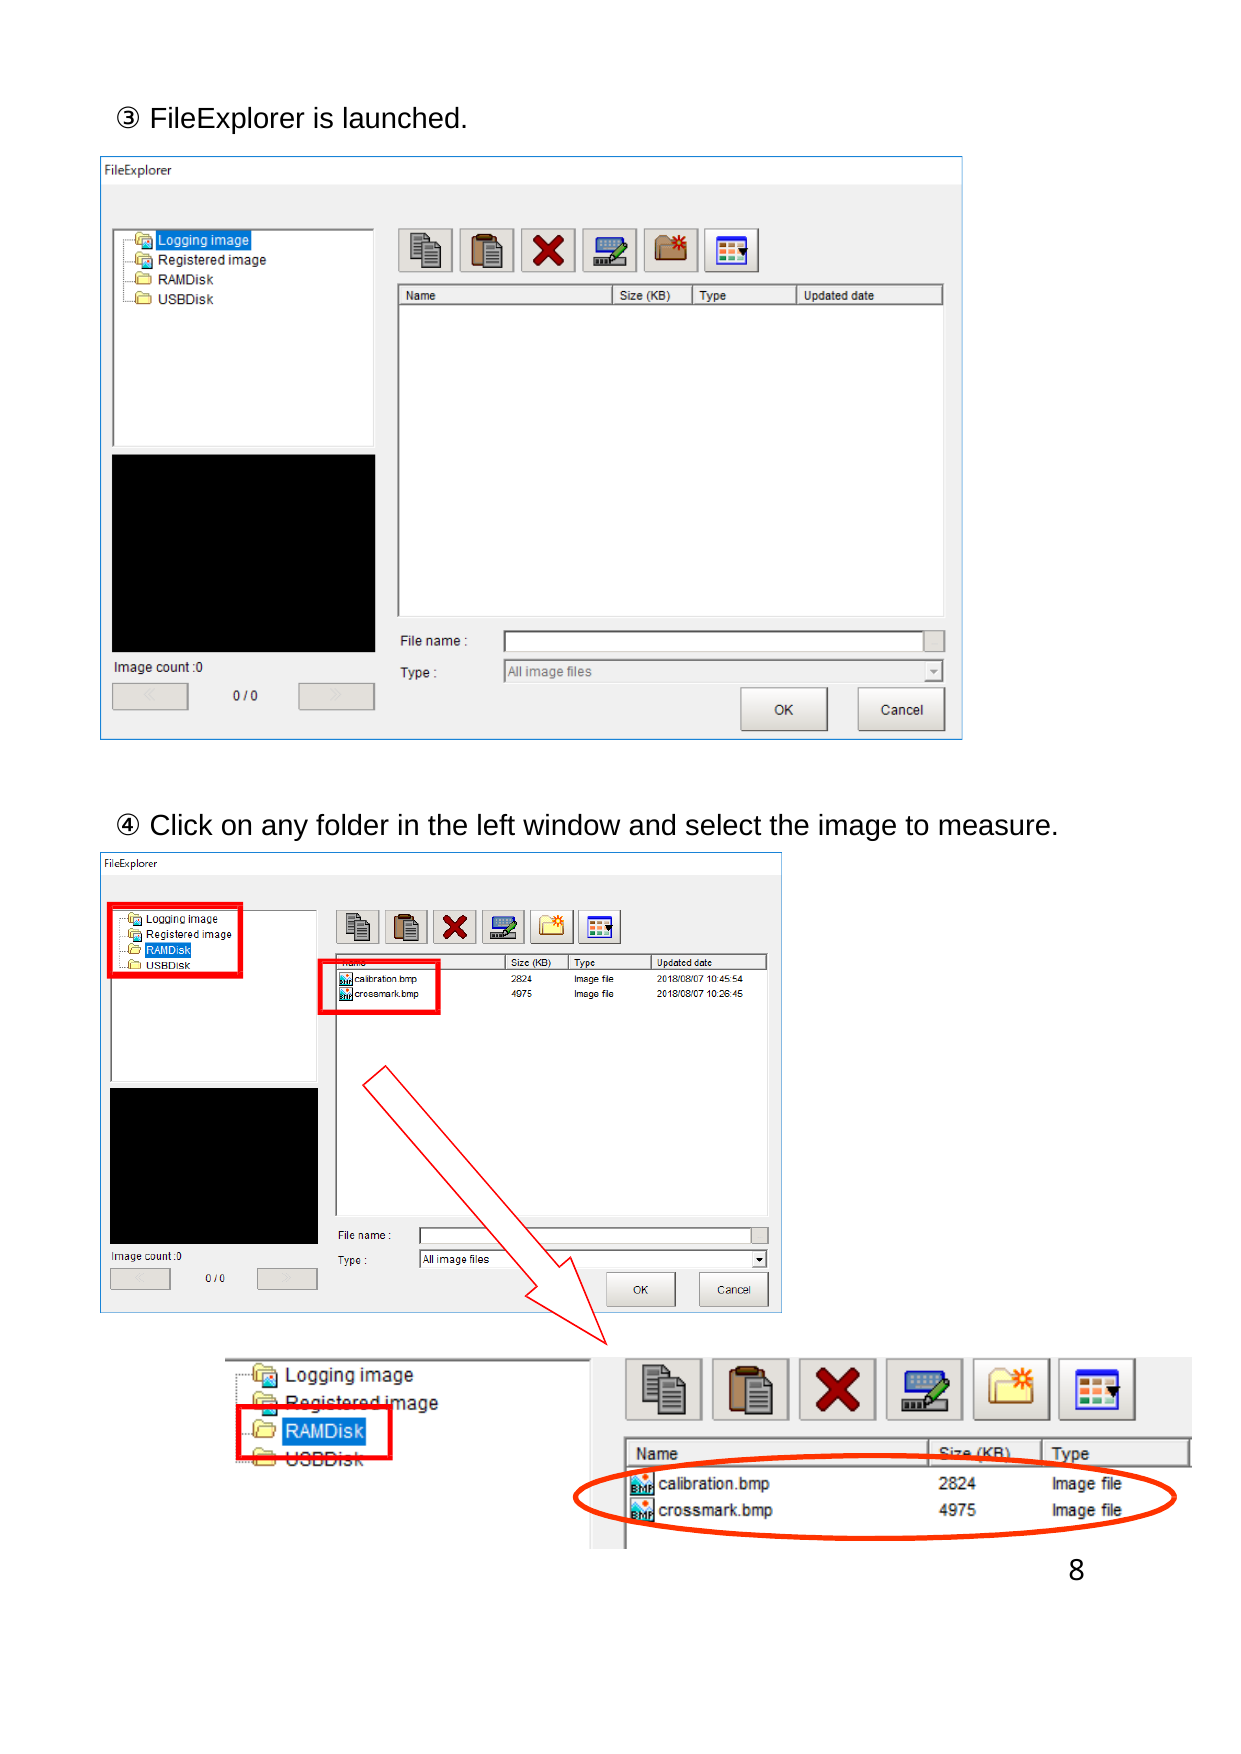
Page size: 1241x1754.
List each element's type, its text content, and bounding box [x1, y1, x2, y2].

text ④ Click on any folder in the left window and select the image to measure. [115, 804, 1094, 844]
picture [100, 852, 782, 1313]
text ③ FileExplorer is launched. [115, 98, 1094, 137]
picture [225, 1357, 1192, 1549]
picture [100, 156, 963, 740]
